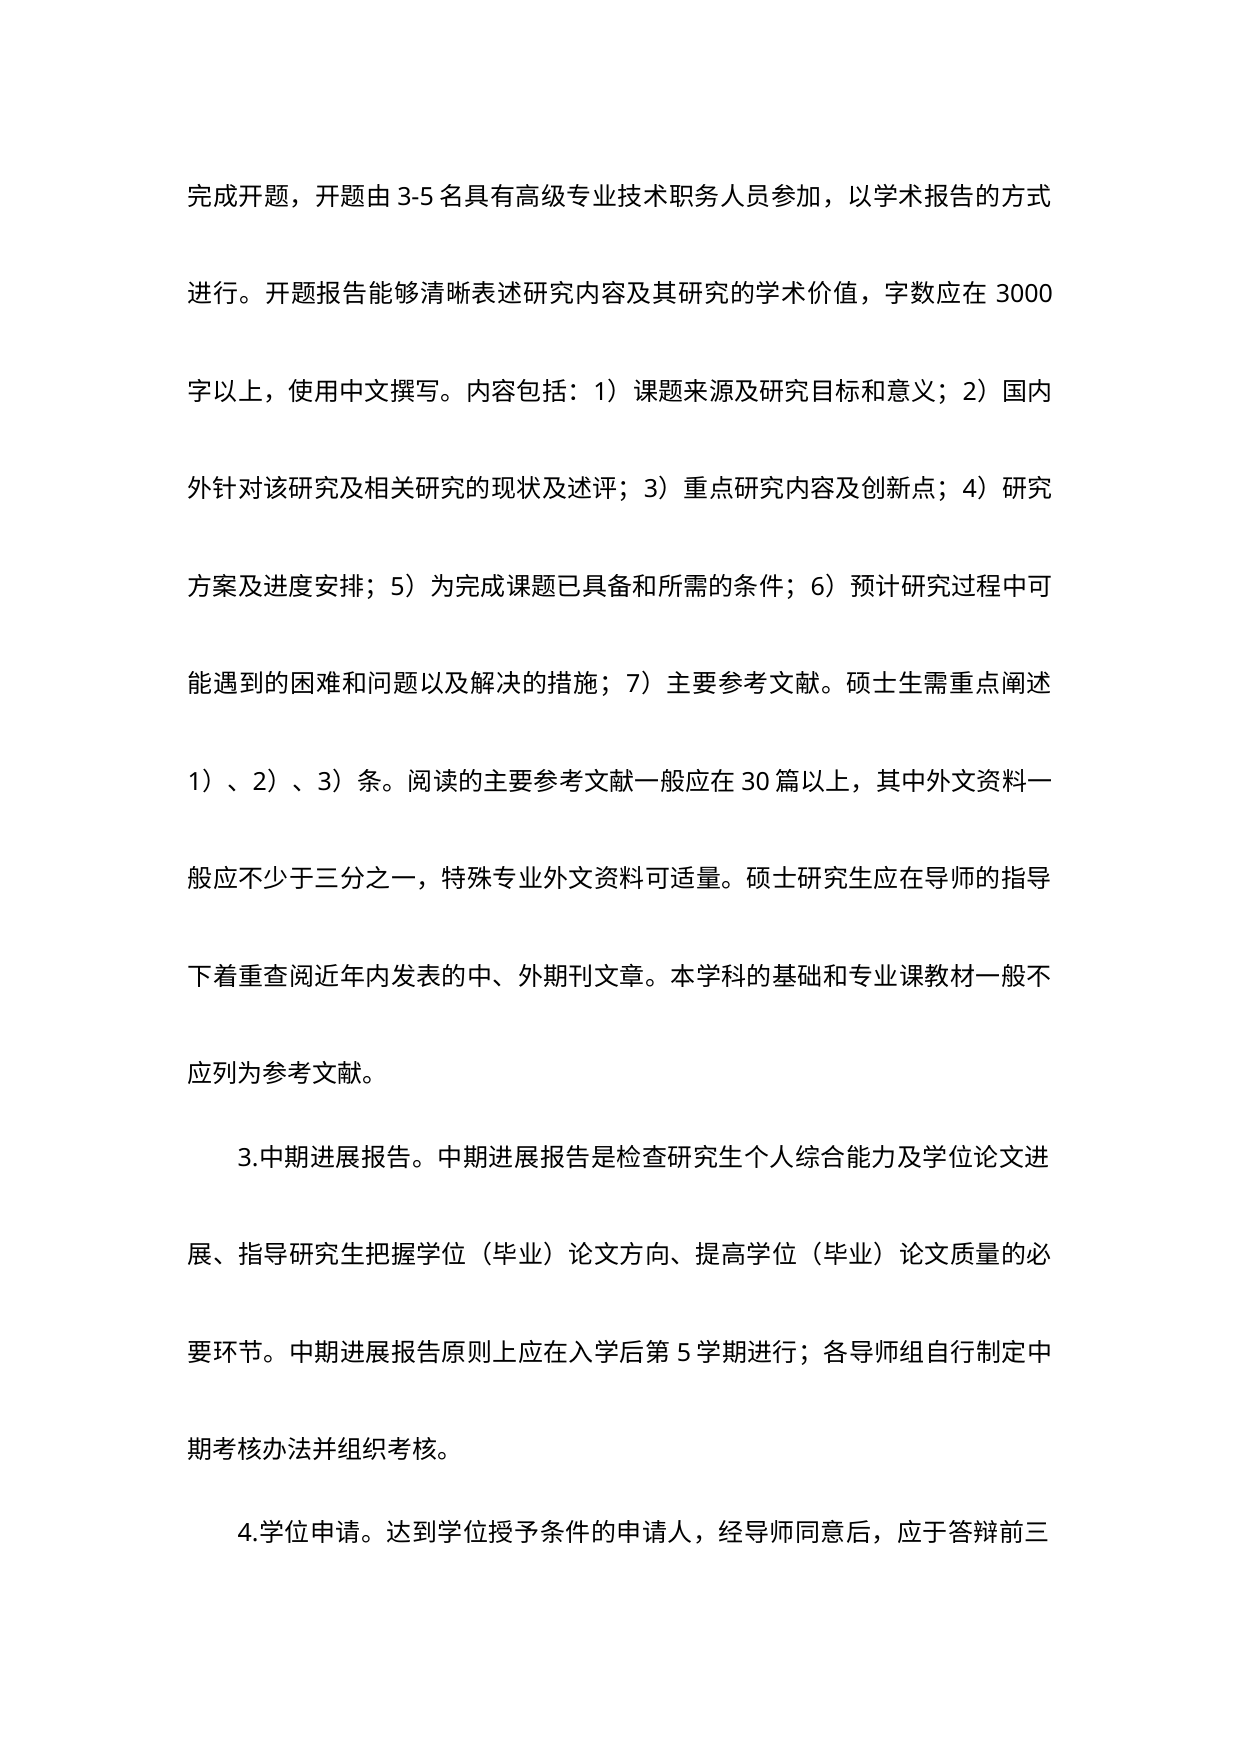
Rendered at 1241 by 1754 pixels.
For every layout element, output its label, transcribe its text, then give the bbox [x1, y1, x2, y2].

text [187, 1498, 1053, 1563]
text 3.中期进展报告。中期进展报告是检查研究生个人综合能力及学位论文进展、指导研究生把握学位（毕业）论文方向、提高学位（毕业）论文质量的必要环节。中期进展报告原则上应在入学后第5学期进行；各导师组自行制定中期考核办法并组织考核。 [187, 1123, 1053, 1480]
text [187, 162, 1053, 1104]
